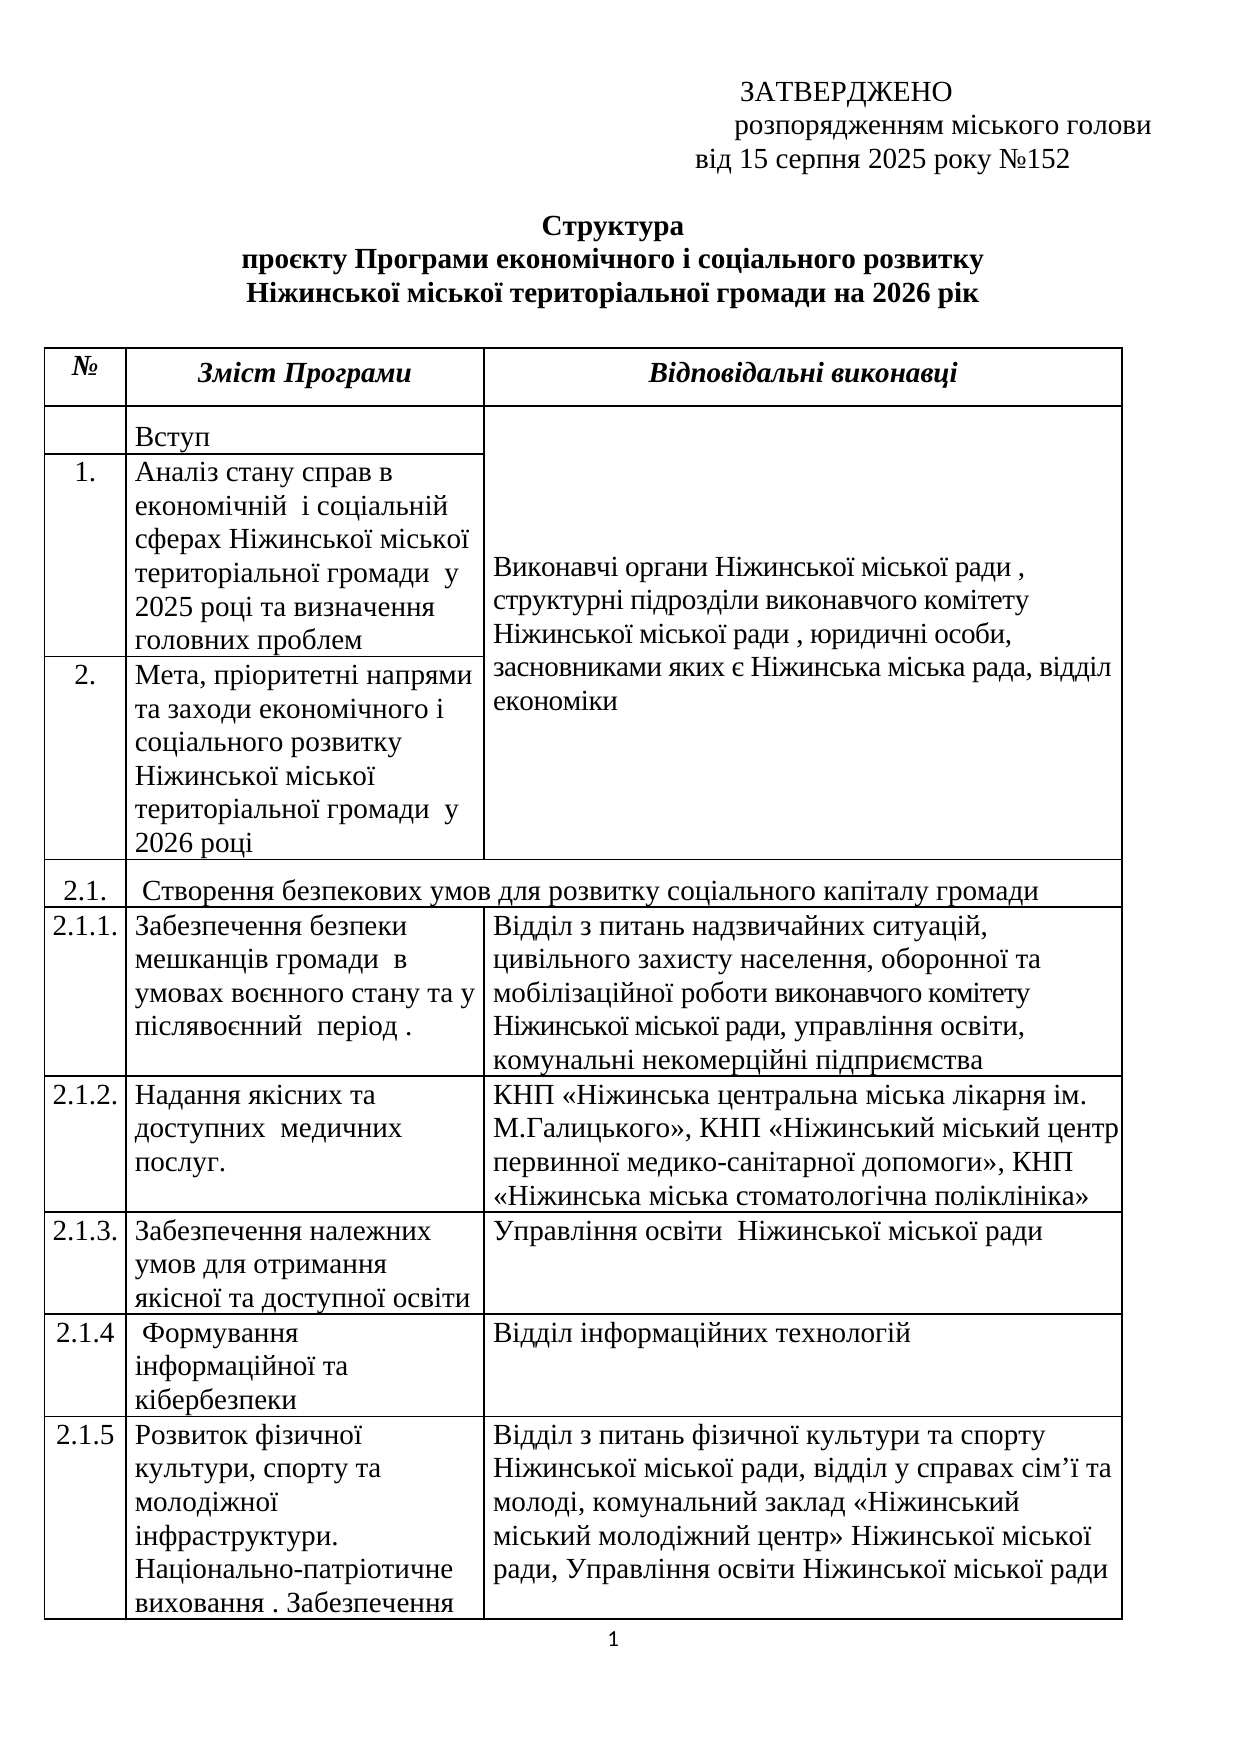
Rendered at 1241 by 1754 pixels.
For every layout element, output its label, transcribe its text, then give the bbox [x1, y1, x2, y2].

text розпорядженням міського голови [74, 107, 1152, 141]
table_cell Мета, пріоритетні напрями та заходи економічного і соціального розвитку Ніжинської міської територіальної громади у 2026 році [127, 657, 483, 858]
table_cell [45, 407, 125, 453]
table_cell Відділ інформаційних технологій [485, 1315, 1121, 1416]
text Ніжинської міської територіальної громади на 2026 рік [74, 275, 1152, 309]
table_header Зміст Програми [127, 349, 483, 405]
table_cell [485, 1417, 1121, 1618]
text від 15 серпня 2025 року №152 [74, 141, 1152, 174]
table_cell 2.1.2. [45, 1077, 125, 1211]
table_cell Надання якісних та доступних медичних послуг. [127, 1077, 483, 1211]
table_cell Аналіз стану справ в економічній і соціальній сферах Ніжинської міської територіальної громади у 2025 році та визначення головних проблем [127, 455, 483, 656]
table_cell Формування інформаційної та кібербезпеки [127, 1315, 483, 1416]
table_header Відповідальні виконавці [485, 349, 1121, 405]
table_cell 2.1.5 [45, 1417, 125, 1618]
text проєкту Програми економічного і соціального розвитку [74, 242, 1152, 275]
table_header № [45, 349, 125, 405]
table_cell 2.1.1. [45, 908, 125, 1075]
table_cell Створення безпекових умов для розвитку соціального капіталу громади [127, 860, 1121, 906]
text Структура [74, 208, 1152, 242]
table_cell Забезпечення безпеки мешканців громади в умовах воєнного стану та у післявоєнний період . [127, 908, 483, 1075]
table_cell Управління освіти Ніжинської міської ради [485, 1213, 1121, 1313]
table_cell Вступ [127, 407, 483, 453]
text ЗАТВЕРДЖЕНО [74, 74, 1152, 107]
table_cell 2. [45, 657, 125, 858]
table_cell Забезпечення належних умов для отримання якісної та доступної освіти [127, 1213, 483, 1313]
table_cell Відділ з питань надзвичайних ситуацій, цивільного захисту населення, оборонної та мобілізаційної роботи виконавчого комітету Ніжинської міської ради, управління освіти, комунальні некомерційні підприємства [485, 908, 1121, 1075]
table_cell 2.1.3. [45, 1213, 125, 1313]
table_cell КНП «Ніжинська центральна міська лікарня ім. М.Галицького», КНП «Ніжинський міський центр первинної медико-санітарної допомоги», КНП «Ніжинська міська стоматологічна поліклініка» [485, 1077, 1121, 1211]
table_cell 1. [45, 455, 125, 656]
table_cell Виконавчі органи Ніжинської міської ради , структурні підрозділи виконавчого комітету Ніжинської міської ради , юридичні особи, засновниками яких є Ніжинська міська рада, відділ економіки [485, 407, 1121, 858]
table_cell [127, 1417, 483, 1618]
table_cell 2.1.4 [45, 1315, 125, 1416]
table_cell 2.1. [45, 860, 125, 906]
